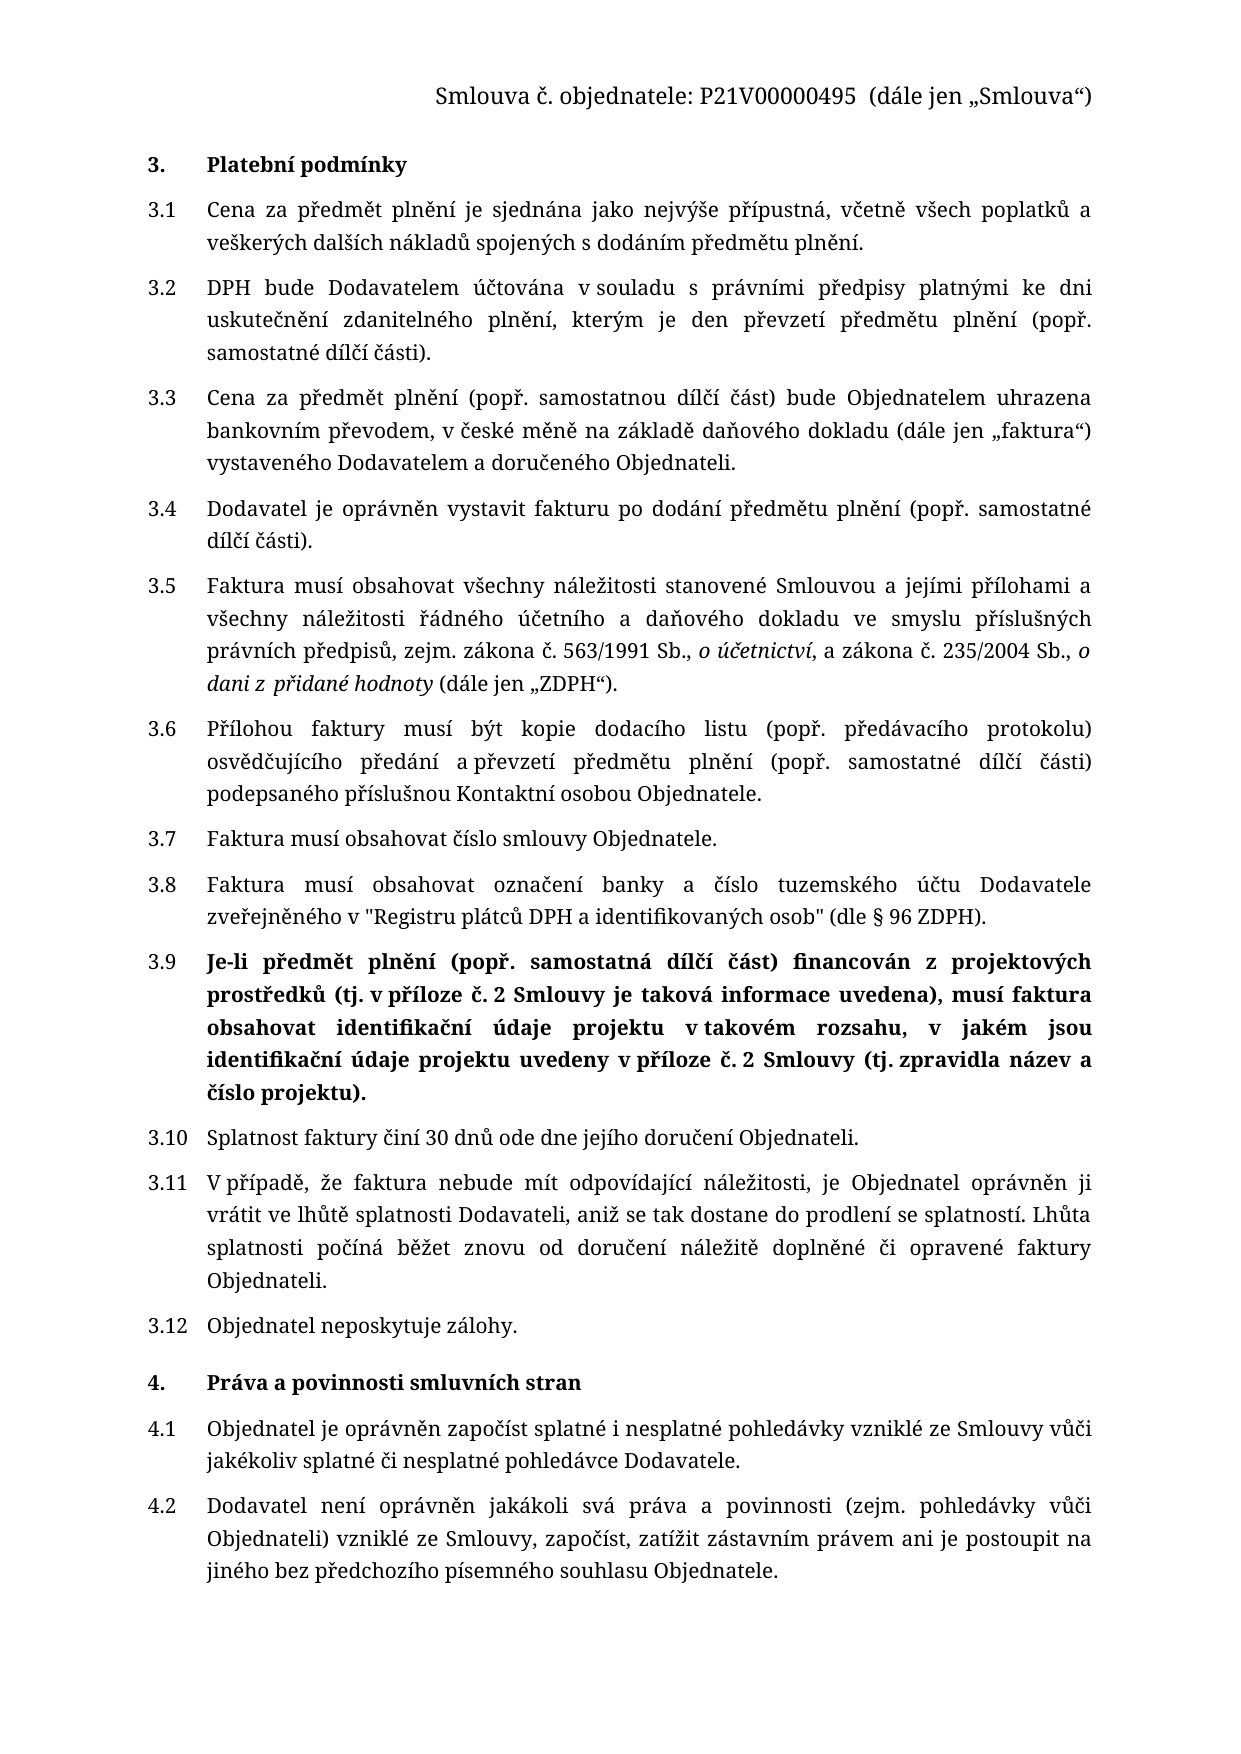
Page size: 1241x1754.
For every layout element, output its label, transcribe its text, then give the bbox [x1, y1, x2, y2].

list V případě, že faktura nebude mít odpovídající náležitosti, je Objednatel oprávněn ji vrátit ve lhůtě splatnosti Dodavateli, aniž se tak dostane do prodlení se splatností. Lhůta splatnosti počíná běžet znovu od doručení náležitě doplněné či opravené faktury Objednateli. [148, 1168, 1093, 1294]
list Faktura musí obsahovat číslo smlouvy Objednatele. [148, 824, 1093, 853]
list Práva a povinnosti smluvních stran [148, 1368, 1093, 1397]
list Cena za předmět plnění je sjednána jako nejvýše přípustná, včetně všech poplatků a veškerých dalších nákladů spojených s dodáním předmětu plnění. [148, 195, 1093, 256]
list Splatnost faktury činí 30 dnů ode dne jejího doručení Objednateli. [148, 1123, 1093, 1151]
list Objednatel neposkytuje zálohy. [148, 1311, 1093, 1339]
list Platební podmínky [148, 150, 1093, 179]
list Objednatel je oprávněn započíst splatné i nesplatné pohledávky vzniklé ze Smlouvy vůči jakékoliv splatné či nesplatné pohledávce Dodavatele. [148, 1414, 1093, 1475]
list Cena za předmět plnění (popř. samostatnou dílčí část) bude Objednatelem uhrazena bankovním převodem, v české měně na základě daňového dokladu (dále jen „faktura“) vystaveného Dodavatelem a doručeného Objednateli. [148, 383, 1093, 477]
list Faktura musí obsahovat všechny náležitosti stanovené Smlouvou a jejími přílohami a všechny náležitosti řádného účetního a daňového dokladu ve smyslu příslušných právních předpisů, zejm. zákona č. 563/1991 Sb., o účetnictví, a zákona č. 235/2004 Sb., o dani z přidané hodnoty (dále jen „ZDPH“). [148, 571, 1093, 698]
list Je-li předmět plnění (popř. samostatná dílčí část) financován z projektových prostředků (tj. v příloze č. 2 Smlouvy je taková informace uvedena), musí faktura obsahovat identifikační údaje projektu v takovém rozsahu, v jakém jsou identifikační údaje projektu uvedeny v příloze č. 2 Smlouvy (tj. zpravidla název a číslo projektu). [148, 947, 1093, 1106]
list Přílohou faktury musí být kopie dodacího listu (popř. předávacího protokolu) osvědčujícího předání a převzetí předmětu plnění (popř. samostatné dílčí části) podepsaného příslušnou Kontaktní osobou Objednatele. [148, 714, 1093, 808]
list Faktura musí obsahovat označení banky a číslo tuzemského účtu Dodavatele zveřejněného v "Registru plátců DPH a identifikovaných osob" (dle § 96 ZDPH). [148, 870, 1093, 931]
list Dodavatel je oprávněn vystavit fakturu po dodání předmětu plnění (popř. samostatné dílčí části). [148, 494, 1093, 555]
list Dodavatel není oprávněn jakákoli svá práva a povinnosti (zejm. pohledávky vůči Objednateli) vzniklé ze Smlouvy, započíst, zatížit zástavním právem ani je postoupit na jiného bez předchozího písemného souhlasu Objednatele. [148, 1491, 1093, 1585]
list DPH bude Dodavatelem účtována v souladu s právními předpisy platnými ke dni uskutečnění zdanitelného plnění, kterým je den převzetí předmětu plnění (popř. samostatné dílčí části). [148, 273, 1093, 367]
